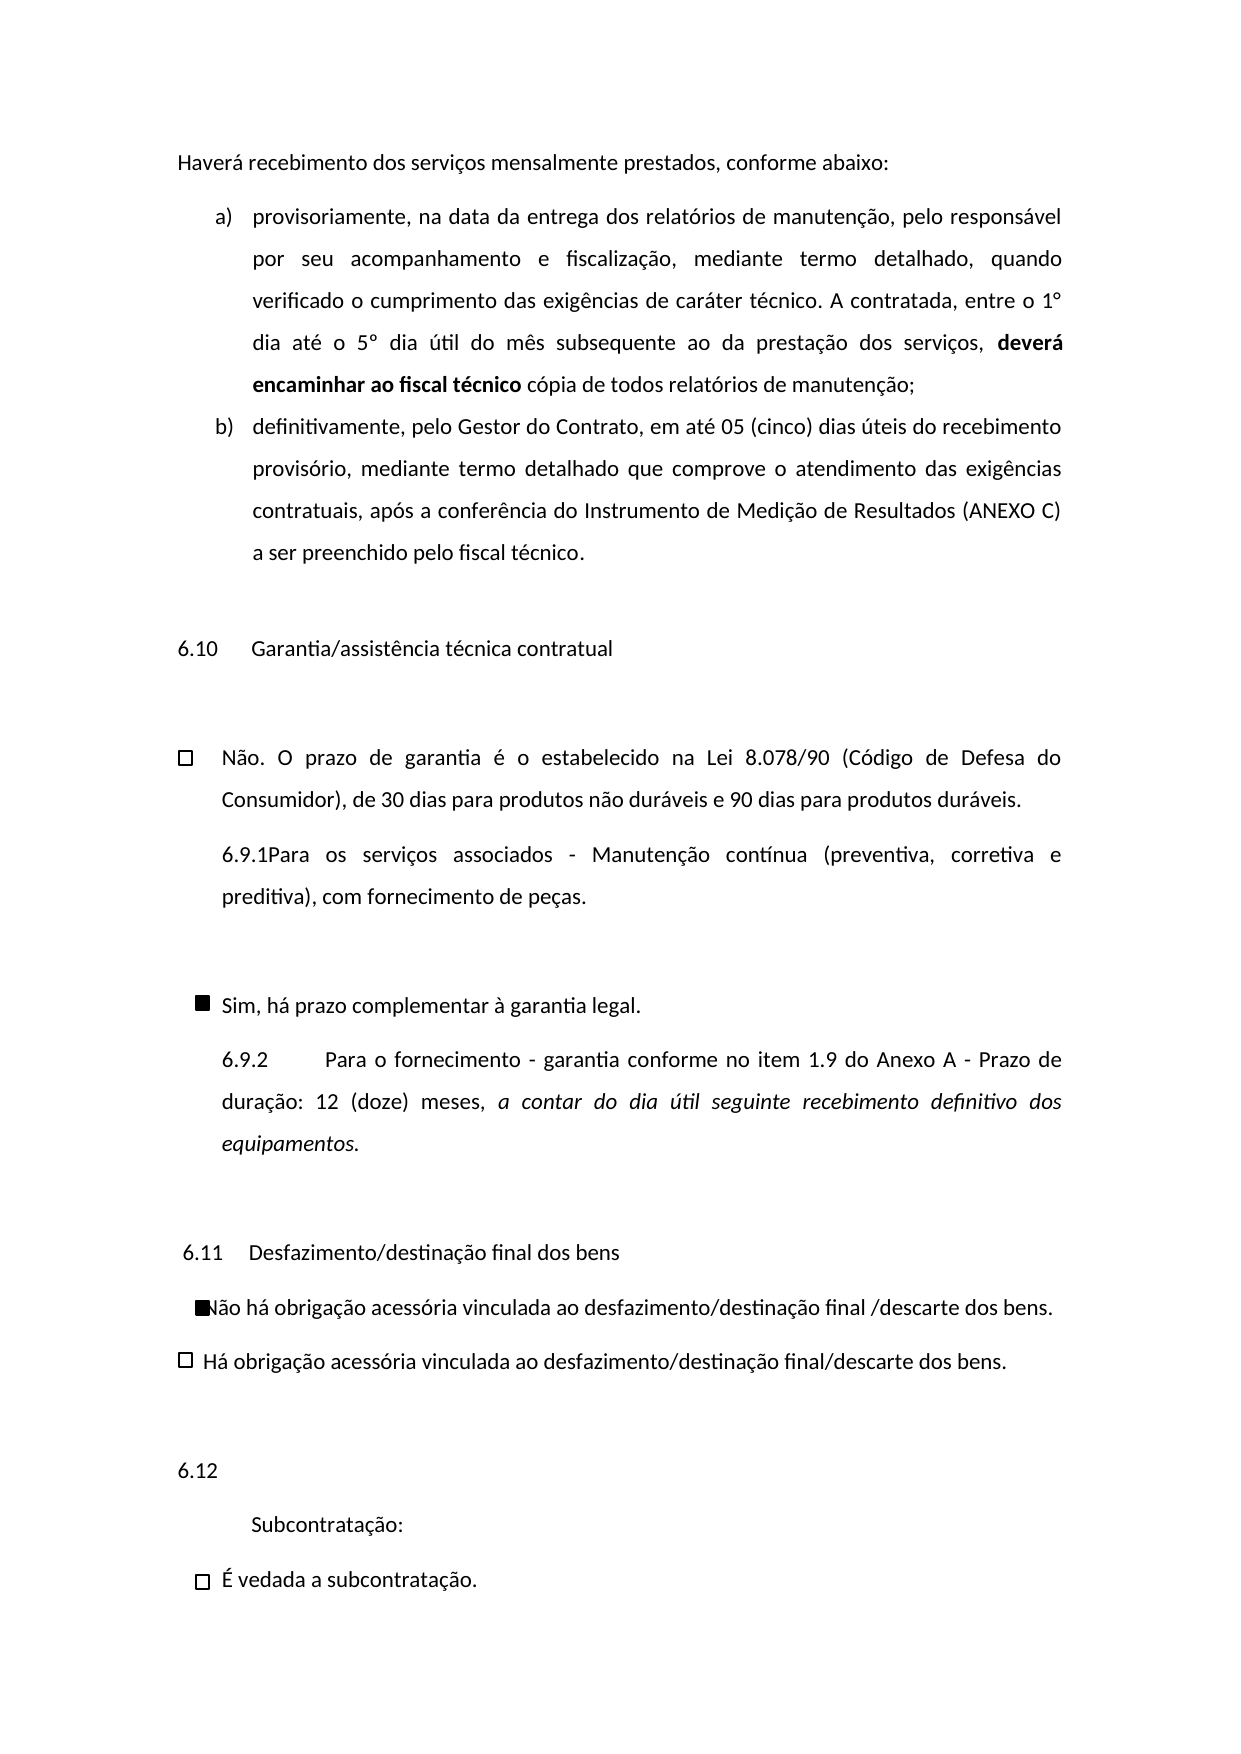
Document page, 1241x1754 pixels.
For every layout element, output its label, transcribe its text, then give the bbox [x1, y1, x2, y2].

text 6.11 Desfazimento/destinação final dos bens [177, 1238, 1063, 1266]
text 6.10 Garantia/assistência técnica contratual [177, 634, 1063, 662]
list definitivamente, pelo Gestor do Contrato, em até 05 (cinco) dias úteis do recebimento provisório, mediante termo detalhado que comprove o atendimento das exigências contratuais, após a conferência do Instrumento de Medição de Resultados (ANEXO C) a ser preenchido pelo fiscal técnico. [215, 412, 1063, 566]
text Não há obrigação acessória vinculada ao desfazimento/destinação final /descarte dos bens. [177, 1293, 1063, 1321]
text É vedada a subcontratação. [222, 1565, 1063, 1593]
list provisoriamente, na data da entrega dos relatórios de manutenção, pelo responsável por seu acompanhamento e fiscalização, mediante termo detalhado, quando verificado o cumprimento das exigências de caráter técnico. A contratada, entre o 1° dia até o 5º dia útil do mês subsequente ao da prestação dos serviços, deverá encaminhar ao fiscal técnico cópia de todos relatórios de manutenção; [215, 202, 1063, 398]
text Há obrigação acessória vinculada ao desfazimento/destinação final/descarte dos bens. [177, 1347, 1063, 1375]
text 6.9.2 Para o fornecimento - garantia conforme no item 1.9 do Anexo A - Prazo de duração: 12 (doze) meses, a contar do dia útil seguinte recebimento definitivo dos equipamentos. [222, 1045, 1063, 1157]
text Não. O prazo de garantia é o estabelecido na Lei 8.078/90 (Código de Defesa do Consumidor), de 30 dias para produtos não duráveis e 90 dias para produtos duráveis. [222, 743, 1063, 813]
text Haverá recebimento dos serviços mensalmente prestados, conforme abaixo: [177, 148, 1063, 176]
text 6.12 [177, 1456, 1063, 1484]
text Sim, há prazo complementar à garantia legal. [222, 991, 1063, 1019]
text 6.9.1Para os serviços associados - Manutenção contínua (preventiva, corretiva e preditiva), com fornecimento de peças. [222, 840, 1063, 910]
text Subcontratação: [177, 1511, 1063, 1538]
